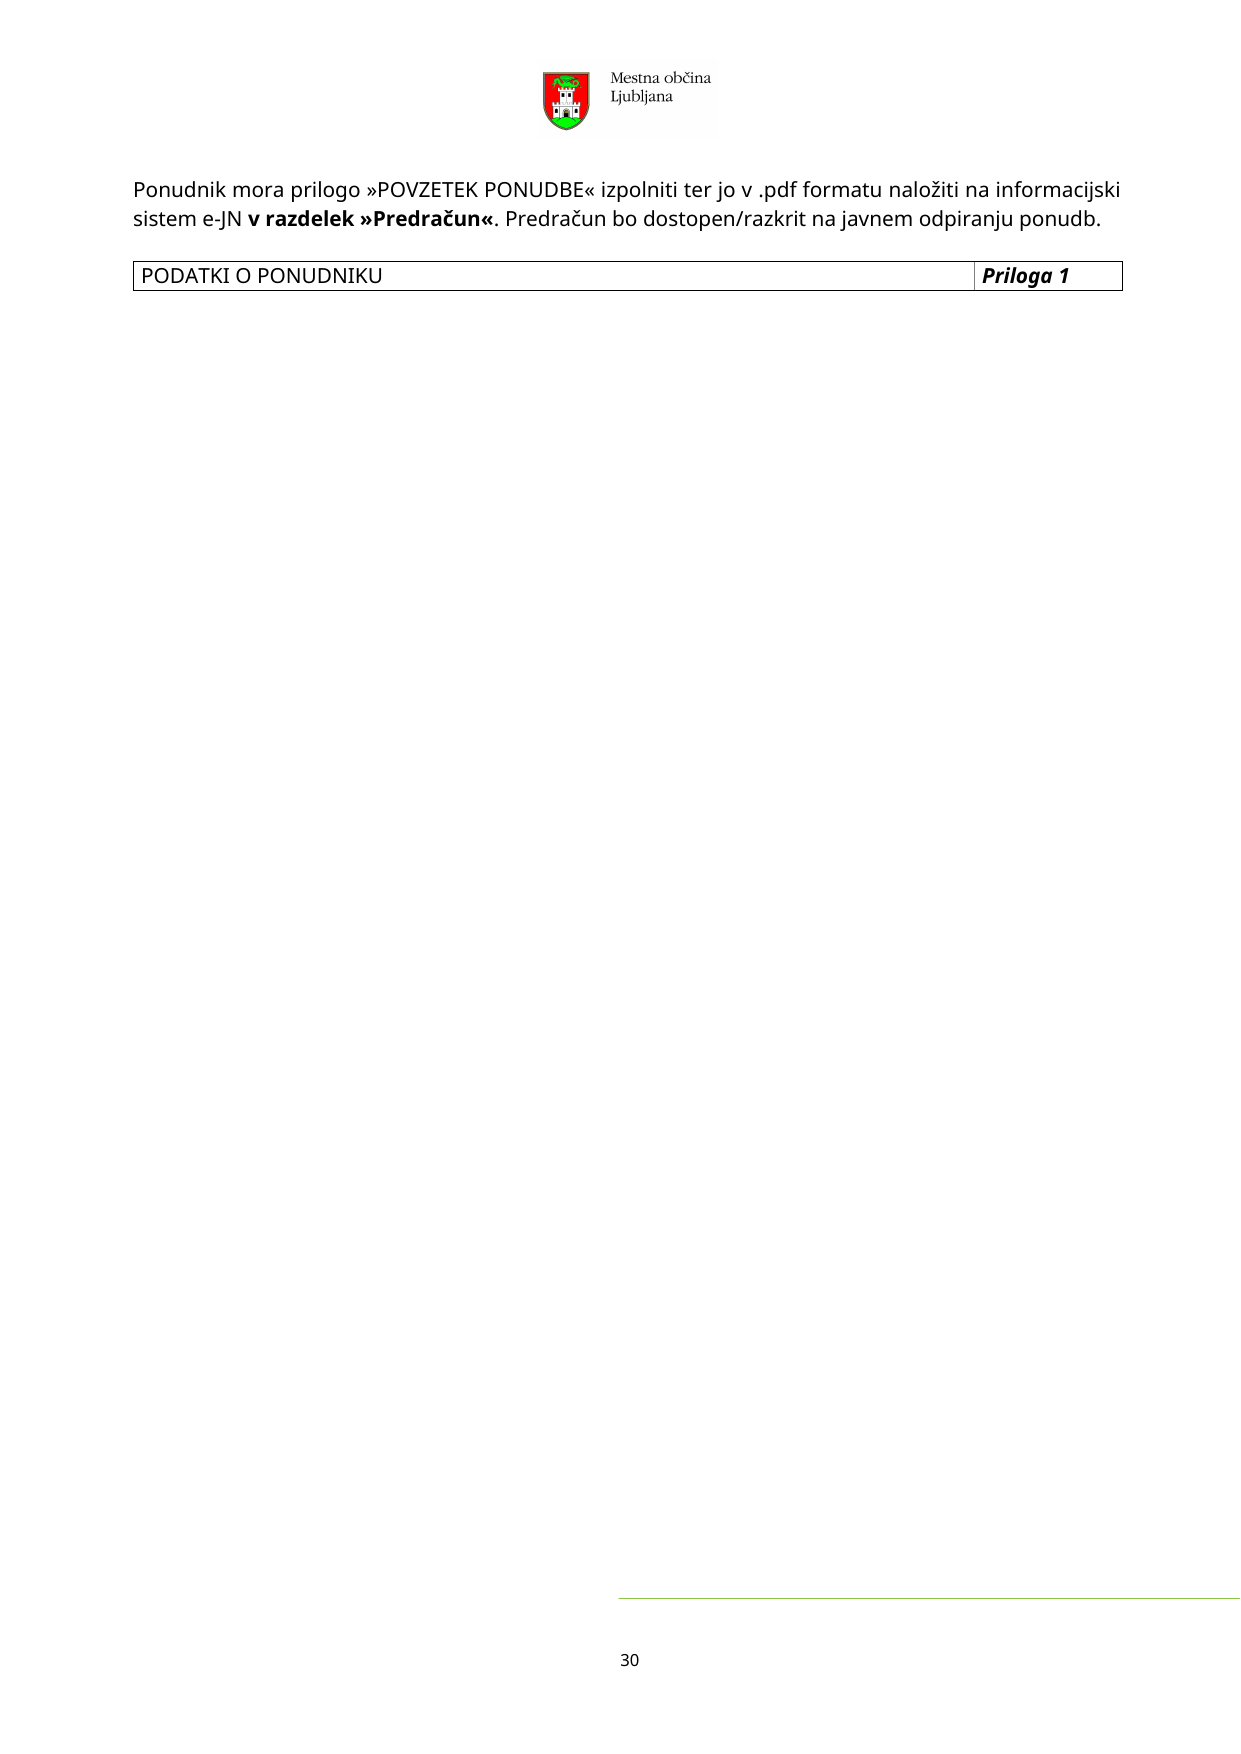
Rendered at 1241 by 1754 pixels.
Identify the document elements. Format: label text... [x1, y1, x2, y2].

picture [536, 59, 719, 139]
table_header Priloga 1 [975, 262, 1122, 290]
text Ponudnik mora prilogo »POVZETEK PONUDBE« izpolniti ter jo v .pdf formatu naložiti na informacijski sistem e-JN v razdelek »Predračun«. Predračun bo dostopen/razkrit na javnem odpiranju ponudb. [133, 175, 1122, 232]
table_header PODATKI O PONUDNIKU [134, 262, 974, 290]
